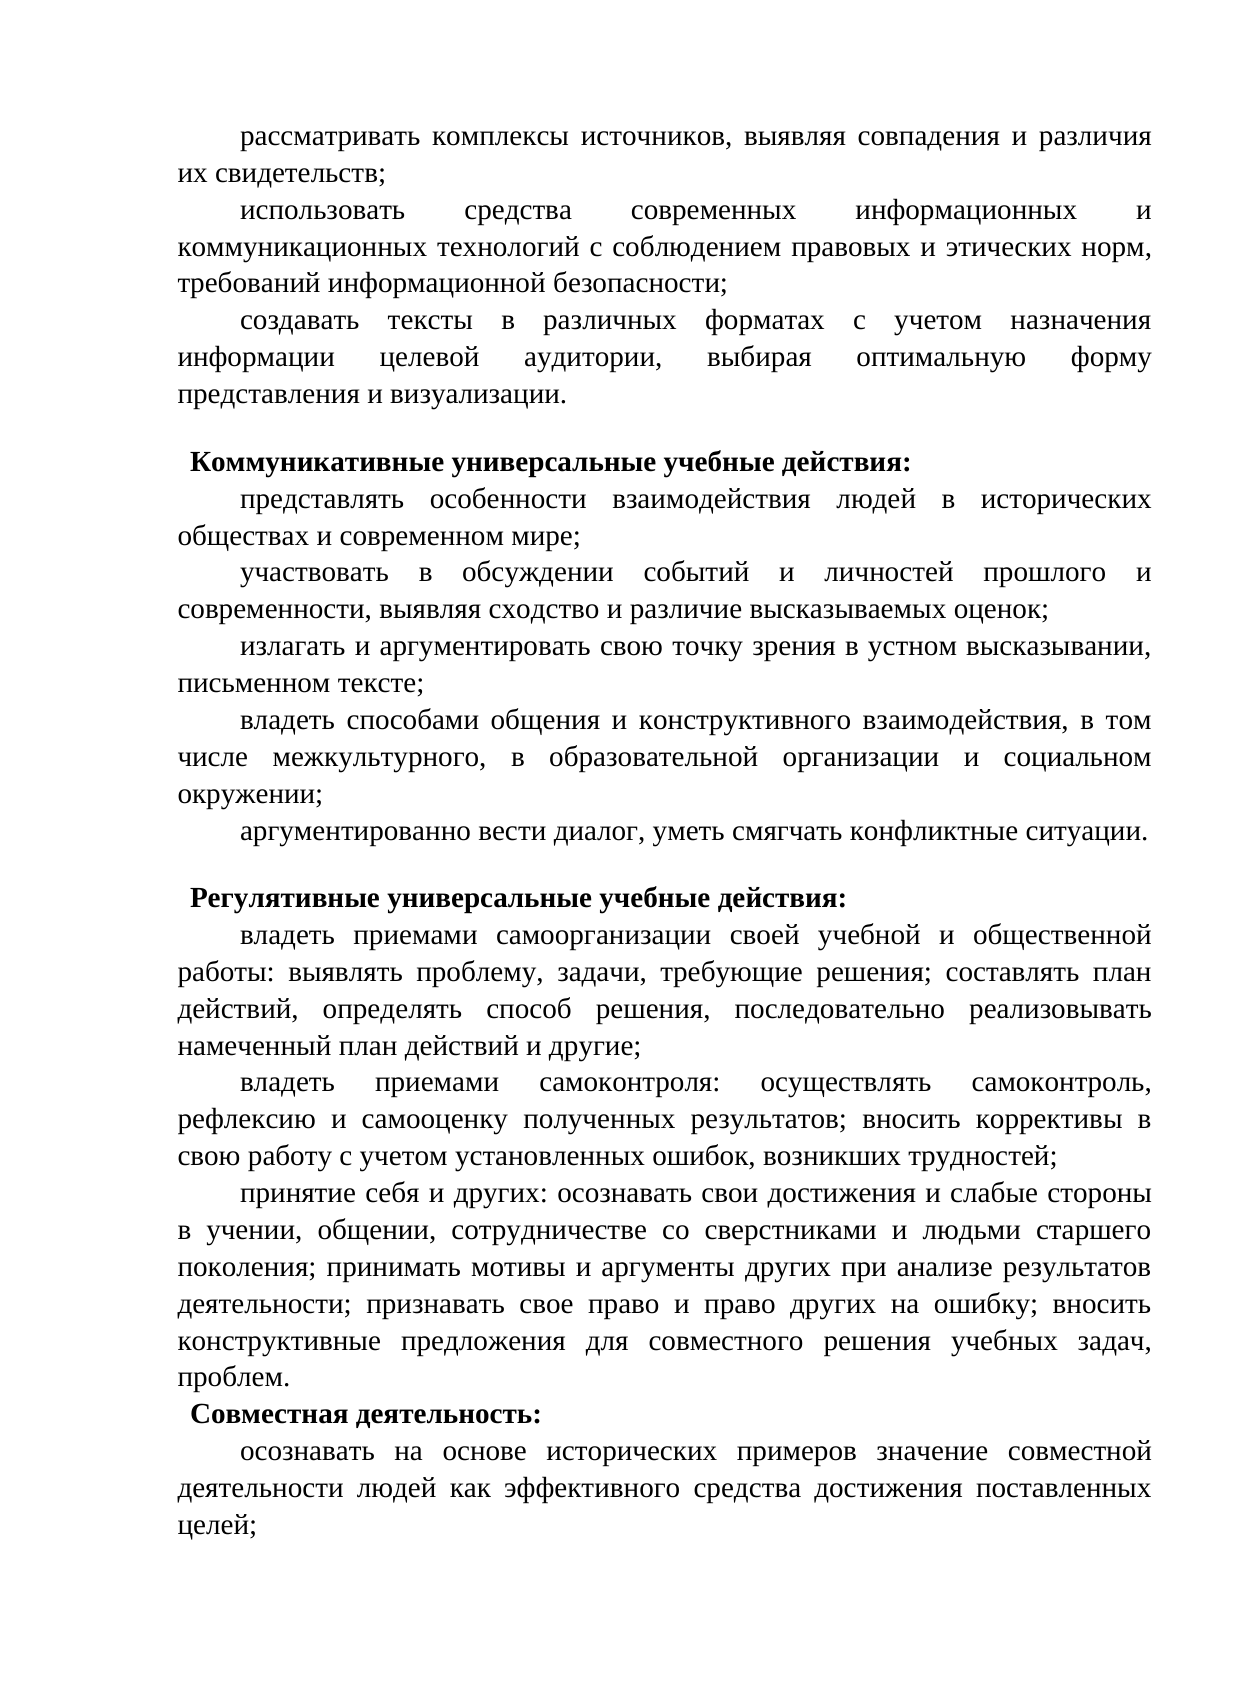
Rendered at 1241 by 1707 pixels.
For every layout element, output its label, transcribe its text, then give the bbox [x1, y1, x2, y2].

text владеть способами общения и конструктивного взаимодействия, в том числе межкультурного, в образовательной организации и социальном окружении; [177, 702, 1152, 809]
text участвовать в обсуждении событий и личностей прошлого и современности, выявляя сходство и различие высказываемых оценок; [177, 554, 1152, 625]
text излагать и аргументировать свою точку зрения в устном высказывании, письменном тексте; [177, 628, 1152, 699]
text Коммуникативные универсальные учебные действия: [190, 444, 1152, 477]
text владеть приемами самоконтроля: осуществлять самоконтроль, рефлексию и самооценку полученных результатов; вносить коррективы в свою работу с учетом установленных ошибок, возникших трудностей; [177, 1064, 1152, 1172]
text владеть приемами самоорганизации своей учебной и общественной работы: выявлять проблему, задачи, требующие решения; составлять план действий, определять способ решения, последовательно реализовывать намеченный план действий и другие; [177, 917, 1152, 1061]
text осознавать на основе исторических примеров значение совместной деятельности людей как эффективного средства достижения поставленных целей; [177, 1433, 1152, 1541]
text представлять особенности взаимодействия людей в исторических обществах и современном мире; [177, 481, 1152, 551]
text Совместная деятельность: [190, 1396, 1152, 1430]
text использовать средства современных информационных и коммуникационных технологий с соблюдением правовых и этических норм, требований информационной безопасности; [177, 192, 1152, 299]
text принятие себя и других: осознавать свои достижения и слабые стороны в учении, общении, сотрудничестве со сверстниками и людьми старшего поколения; принимать мотивы и аргументы других при анализе результатов деятельности; признавать свое право и право других на ошибку; вносить конструктивные предложения для совместного решения учебных задач, проблем. [177, 1175, 1152, 1393]
text Регулятивные универсальные учебные действия: [190, 880, 1152, 914]
text рассматривать комплексы источников, выявляя совпадения и различия их свидетельств; [177, 118, 1152, 188]
text создавать тексты в различных форматах с учетом назначения информации целевой аудитории, выбирая оптимальную форму представления и визуализации. [177, 302, 1152, 410]
text аргументированно вести диалог, уметь смягчать конфликтные ситуации. [177, 813, 1152, 846]
